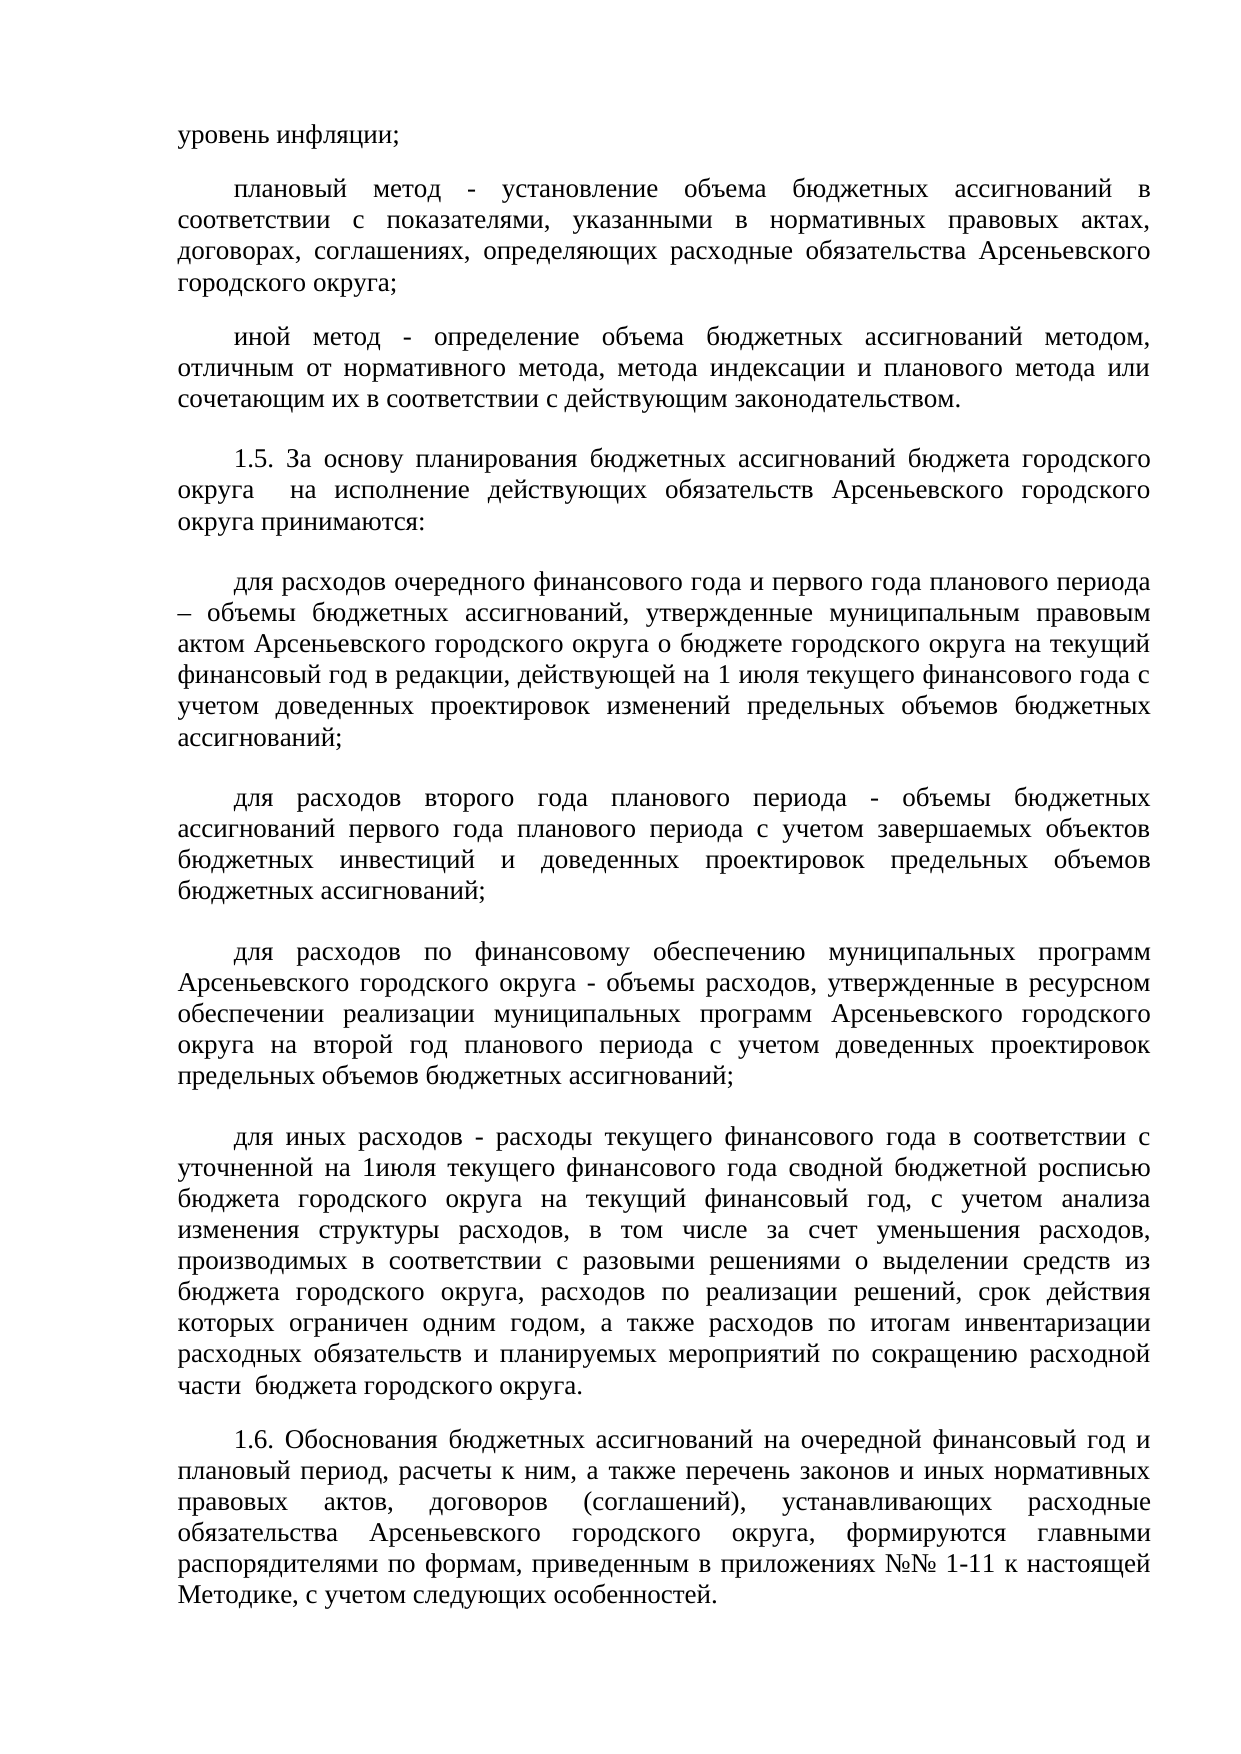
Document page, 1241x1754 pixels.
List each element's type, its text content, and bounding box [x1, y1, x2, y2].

text 1.6. Обоснования бюджетных ассигнований на очередной финансовый год и плановый период, расчеты к ним, а также перечень законов и иных нормативных правовых актов, договоров (соглашений), устанавливающих расходные обязательства Арсеньевского городского округа, формируются главными распорядителями по формам, приведенным в приложениях №№ 1-11 к настоящей Методике, с учетом следующих особенностей. [177, 1423, 1152, 1610]
text для иных расходов - расходы текущего финансового года в соответствии с уточненной на 1июля текущего финансового года сводной бюджетной росписью бюджета городского округа на текущий финансовый год, с учетом анализа изменения структуры расходов, в том числе за счет уменьшения расходов, производимых в соответствии с разовыми решениями о выделении средств из бюджета городского округа, расходов по реализации решений, срок действия которых ограничен одним годом, а также расходов по итогам инвентаризации расходных обязательств и планируемых мероприятий по сокращению расходной части бюджета городского округа. [177, 1119, 1152, 1400]
text для расходов второго года планового периода - объемы бюджетных ассигнований первого года планового периода с учетом завершаемых объектов бюджетных инвестиций и доведенных проектировок предельных объемов бюджетных ассигнований; [177, 781, 1152, 906]
text для расходов по финансовому обеспечению муниципальных программ Арсеньевского городского округа - объемы расходов, утвержденные в ресурсном обеспечении реализации муниципальных программ Арсеньевского городского округа на второй год планового периода с учетом доведенных проектировок предельных объемов бюджетных ассигнований; [177, 935, 1152, 1090]
text плановый метод - установление объема бюджетных ассигнований в соответствии с показателями, указанными в нормативных правовых актах, договорах, соглашениях, определяющих расходные обязательства Арсеньевского городского округа; [177, 172, 1152, 297]
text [177, 118, 1152, 149]
text 1.5. За основу планирования бюджетных ассигнований бюджета городского округа на исполнение действующих обязательств Арсеньевского городского округа принимаются: [177, 442, 1152, 536]
text для расходов очередного финансового года и первого года планового периода – объемы бюджетных ассигнований, утвержденные муниципальным правовым актом Арсеньевского городского округа о бюджете городского округа на текущий финансовый год в редакции, действующей на 1 июля текущего финансового года с учетом доведенных проектировок изменений предельных объемов бюджетных ассигнований; [177, 565, 1152, 752]
text иной метод - определение объема бюджетных ассигнований методом, отличным от нормативного метода, метода индексации и планового метода или сочетающим их в соответствии с действующим законодательством. [177, 320, 1152, 413]
